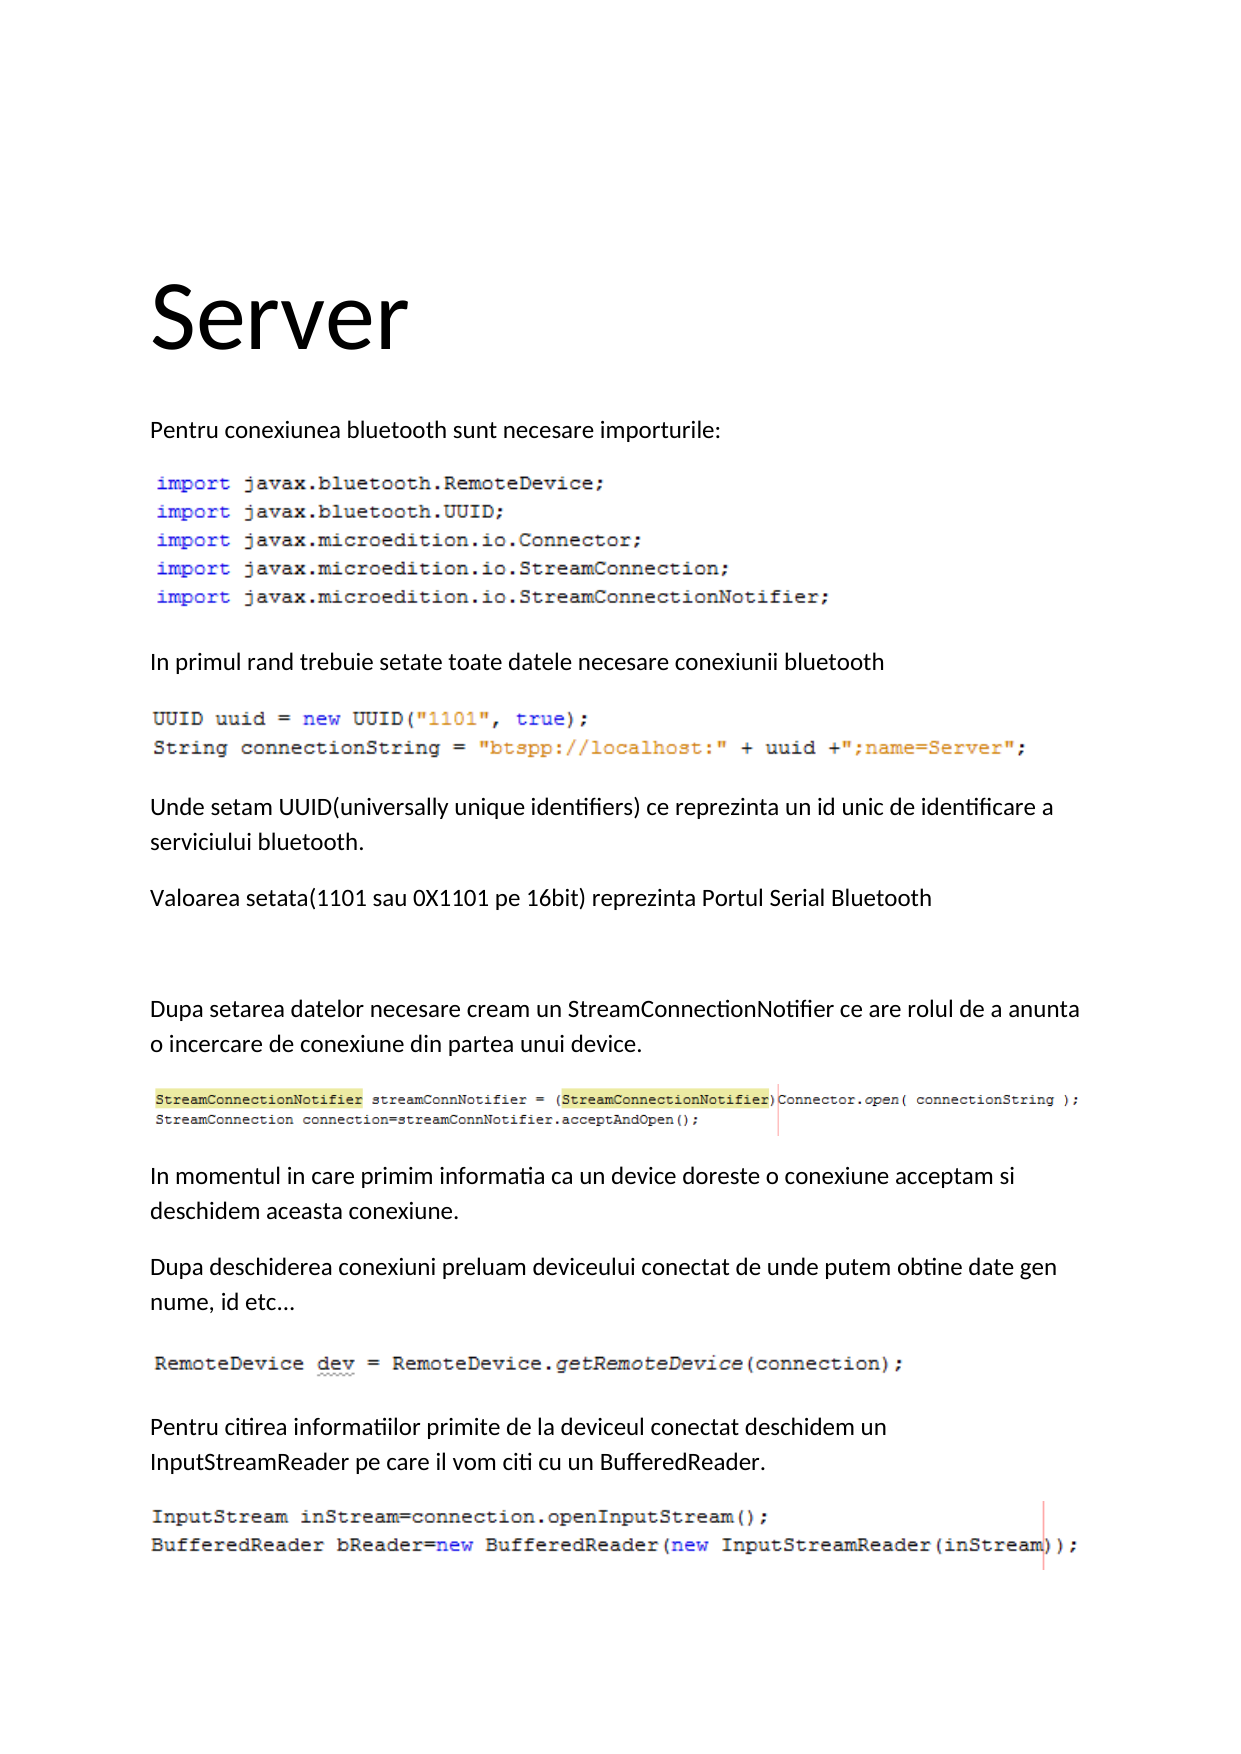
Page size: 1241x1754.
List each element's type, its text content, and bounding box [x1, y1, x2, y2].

text Pentru conexiunea bluetooth sunt necesare importurile: [150, 414, 1090, 444]
picture [150, 1084, 1091, 1136]
text In momentul in care primim informatia ca un device doreste o conexiune acceptam si deschidem aceasta conexiune. [150, 1160, 1090, 1226]
picture [150, 1501, 1091, 1570]
picture [150, 469, 849, 622]
text Unde setam UUID(universally unique identifiers) ce reprezinta un id unic de identificare a serviciului bluetooth. [150, 791, 1090, 857]
text In primul rand trebuie setate toate datele necesare conexiunii bluetooth [150, 646, 1090, 677]
text Valoarea setata(1101 sau 0X1101 pe 16bit) reprezinta Portul Serial Bluetooth [150, 882, 1090, 912]
text Dupa deschiderea conexiuni preluam deviceului conectat de unde putem obtine date gen nume, id etc... [150, 1251, 1090, 1317]
text Server [150, 253, 1090, 375]
text Pentru citirea informatiilor primite de la deviceul conectat deschidem un InputStreamReader pe care il vom citi cu un BufferedReader. [150, 1411, 1090, 1476]
picture [150, 702, 1044, 767]
text Dupa setarea datelor necesare cream un StreamConnectionNotifier ce are rolul de a anunta o incercare de conexiune din partea unui device. [150, 994, 1090, 1059]
picture [150, 1341, 929, 1386]
